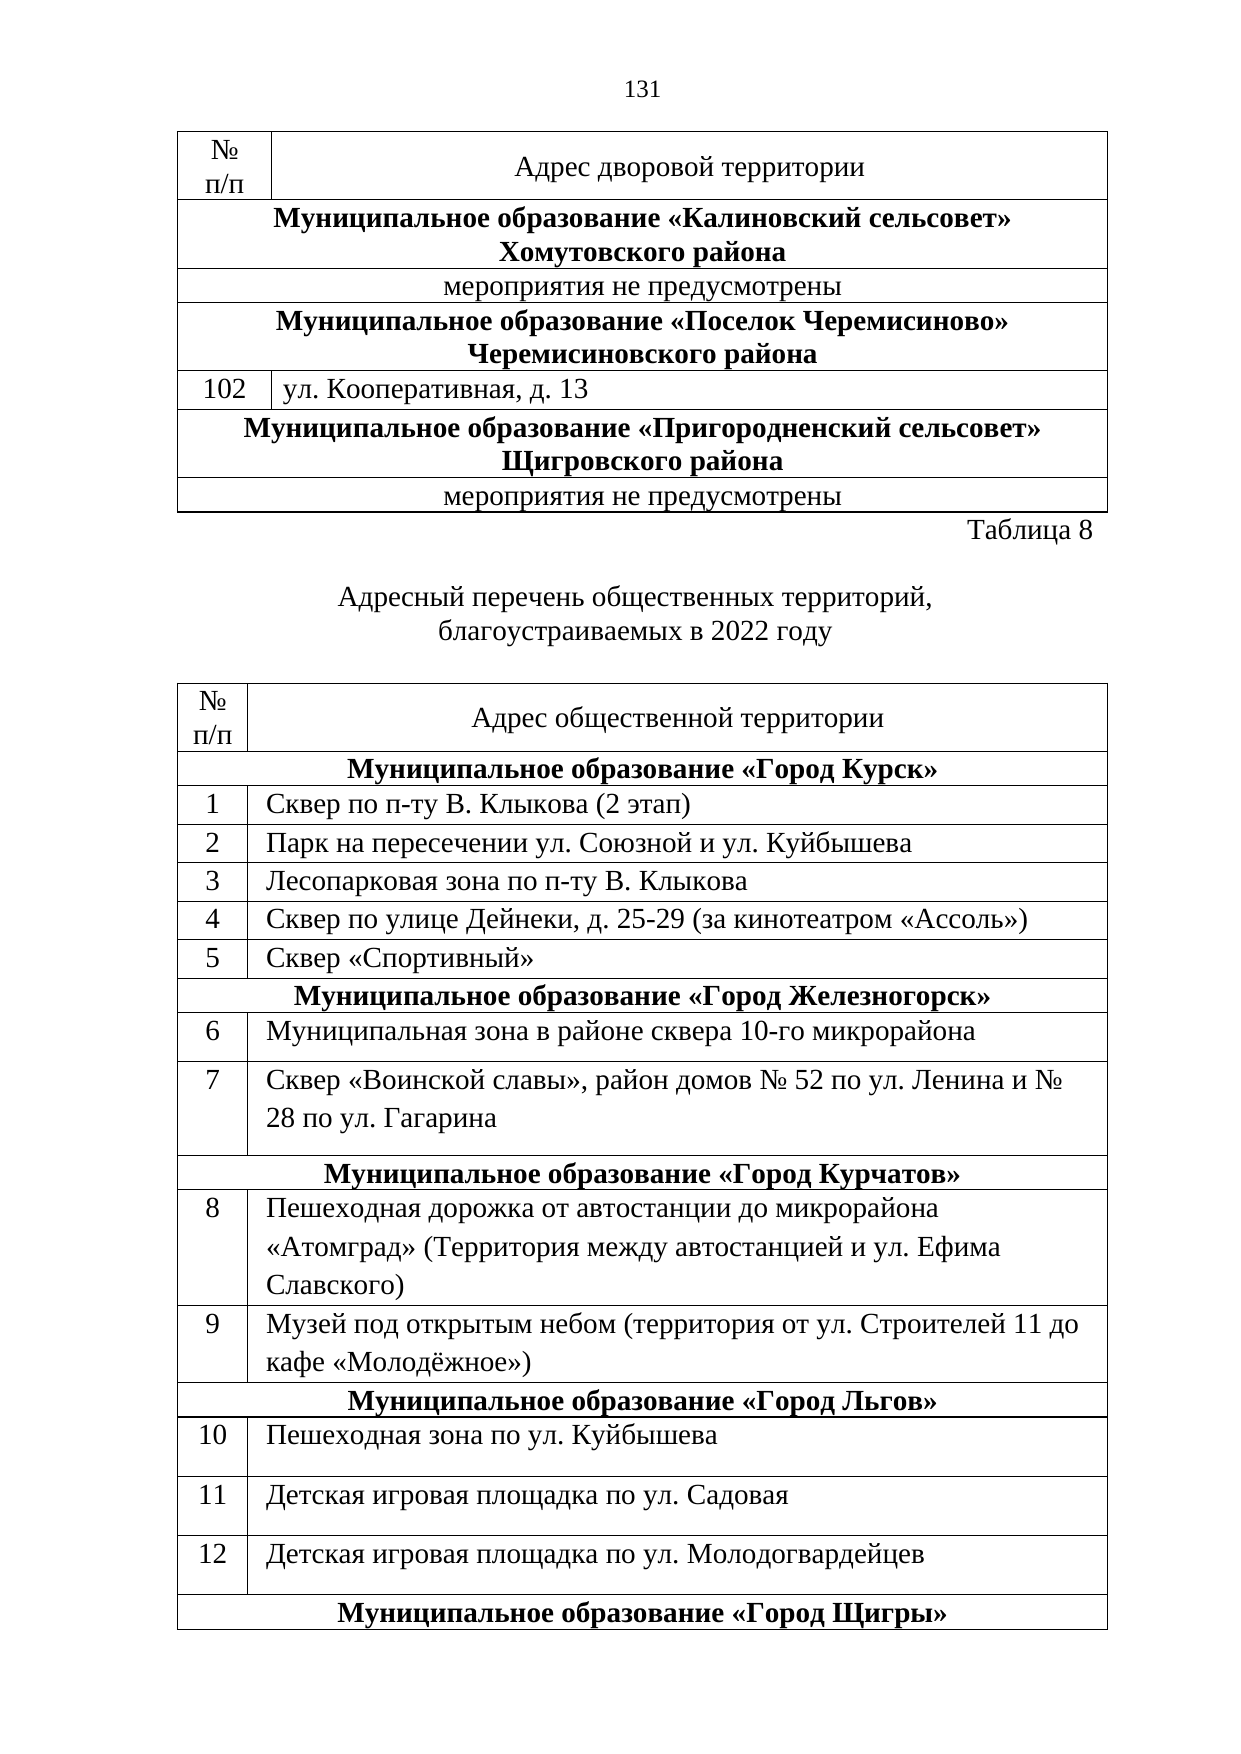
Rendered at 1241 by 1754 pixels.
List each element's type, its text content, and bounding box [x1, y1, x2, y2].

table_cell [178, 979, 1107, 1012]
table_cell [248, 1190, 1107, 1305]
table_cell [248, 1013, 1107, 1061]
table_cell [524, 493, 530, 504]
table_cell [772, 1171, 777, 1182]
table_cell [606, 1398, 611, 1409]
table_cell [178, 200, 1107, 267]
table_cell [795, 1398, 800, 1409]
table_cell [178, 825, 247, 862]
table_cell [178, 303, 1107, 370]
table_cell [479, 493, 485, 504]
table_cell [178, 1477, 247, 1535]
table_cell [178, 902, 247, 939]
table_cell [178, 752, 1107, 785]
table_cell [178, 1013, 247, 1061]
text Таблица 8 [177, 513, 1093, 546]
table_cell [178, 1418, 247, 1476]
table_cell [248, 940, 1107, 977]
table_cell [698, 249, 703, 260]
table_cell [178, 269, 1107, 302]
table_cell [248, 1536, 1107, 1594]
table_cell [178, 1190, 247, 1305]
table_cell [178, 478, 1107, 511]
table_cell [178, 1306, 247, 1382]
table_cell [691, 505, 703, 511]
text благоустраиваемых в 2022 году [177, 613, 1093, 647]
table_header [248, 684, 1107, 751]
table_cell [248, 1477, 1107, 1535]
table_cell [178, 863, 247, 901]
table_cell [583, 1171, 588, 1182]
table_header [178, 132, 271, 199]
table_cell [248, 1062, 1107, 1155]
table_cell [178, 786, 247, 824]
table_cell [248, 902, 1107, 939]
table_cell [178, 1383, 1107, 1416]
text Адресный перечень общественных территорий, [177, 579, 1093, 613]
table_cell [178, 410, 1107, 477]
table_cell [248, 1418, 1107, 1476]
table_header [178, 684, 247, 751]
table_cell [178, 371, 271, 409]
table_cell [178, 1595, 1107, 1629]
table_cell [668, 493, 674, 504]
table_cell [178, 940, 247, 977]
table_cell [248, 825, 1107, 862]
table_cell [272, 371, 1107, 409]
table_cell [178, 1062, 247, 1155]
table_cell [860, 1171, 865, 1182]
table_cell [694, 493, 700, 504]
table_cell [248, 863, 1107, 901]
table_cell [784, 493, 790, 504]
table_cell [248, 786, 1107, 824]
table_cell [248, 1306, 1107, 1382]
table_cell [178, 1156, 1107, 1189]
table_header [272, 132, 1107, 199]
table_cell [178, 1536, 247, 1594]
